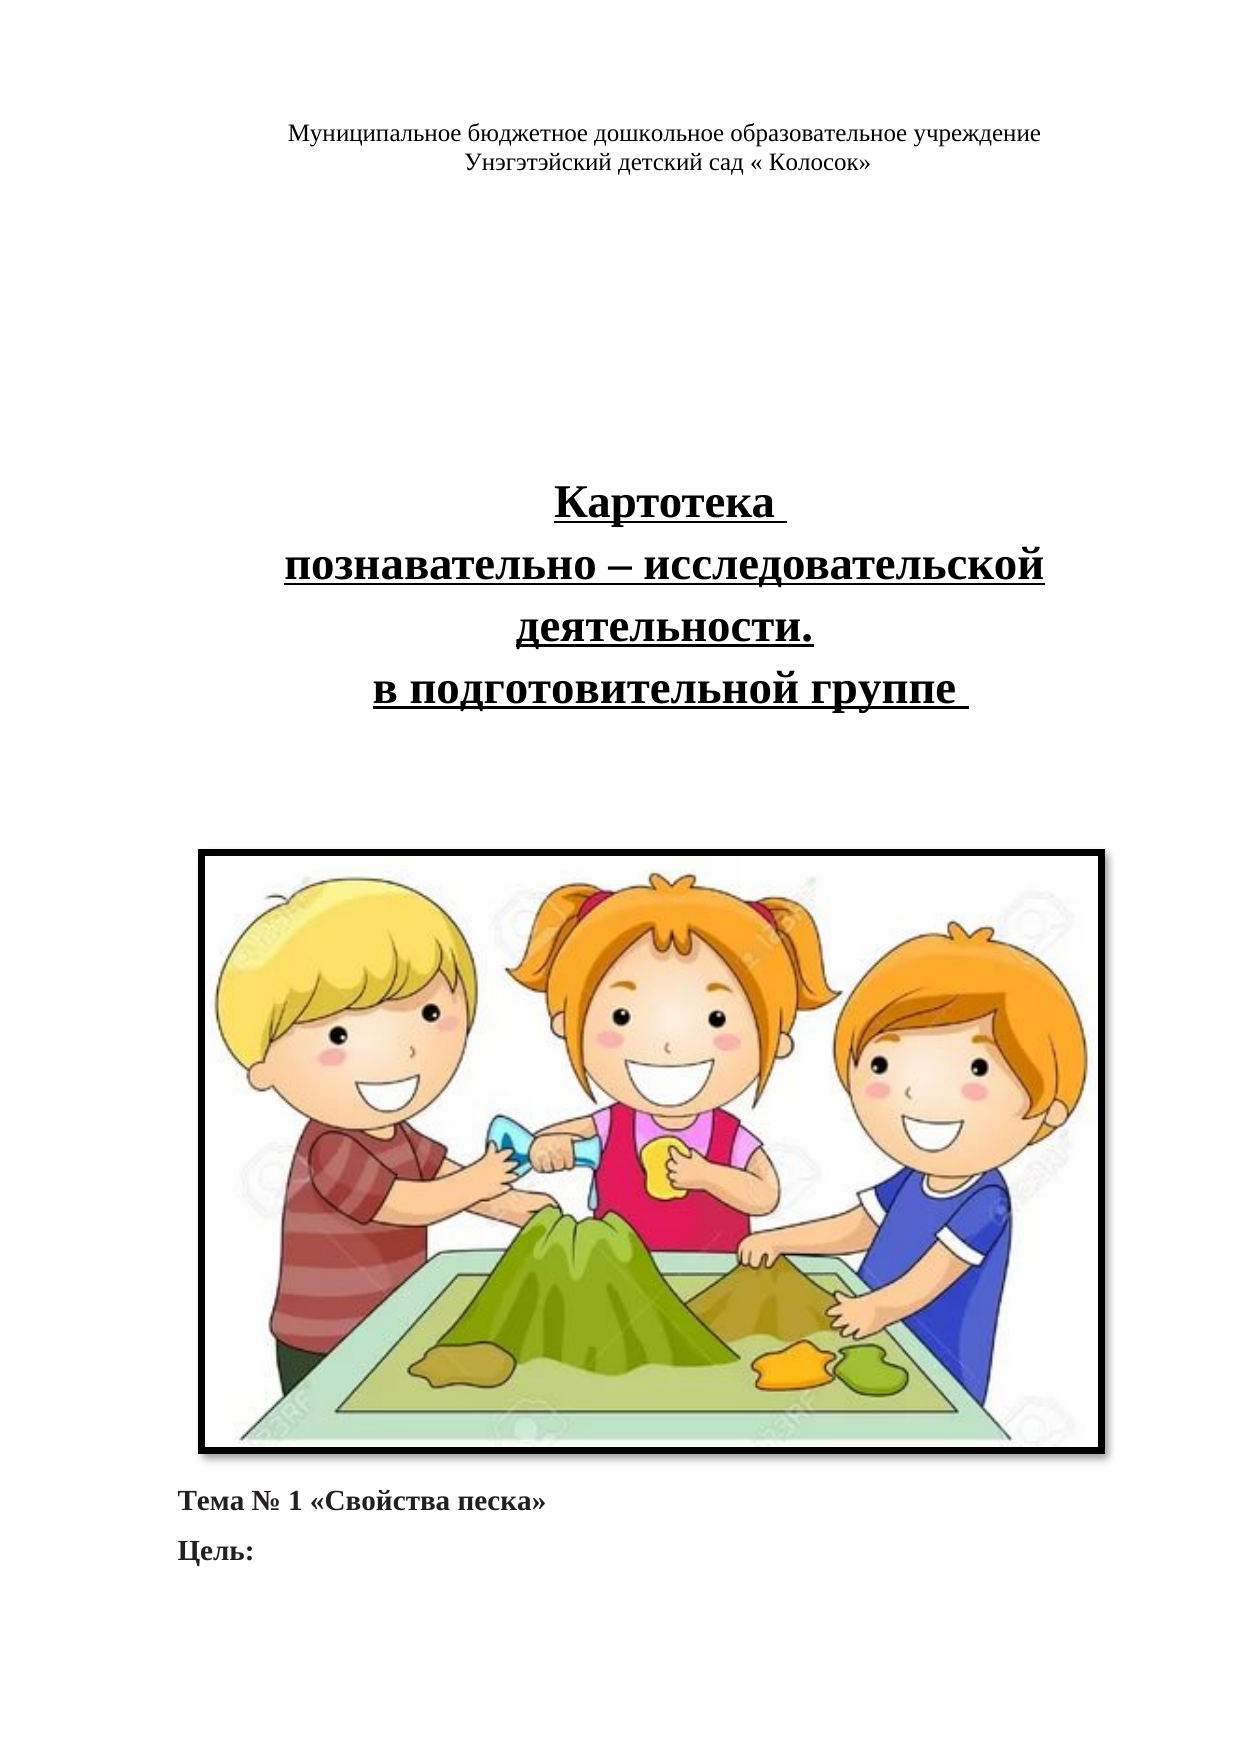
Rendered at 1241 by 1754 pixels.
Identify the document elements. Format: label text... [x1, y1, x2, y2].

text в подготовительной группе [177, 660, 1152, 714]
text Муниципальное бюджетное дошкольное образовательное учреждение [177, 118, 1152, 147]
text познавательно – исследовательской деятельности. [177, 536, 1152, 652]
text Унэгэтэйский детский сад « Колосок» [177, 147, 1152, 176]
text Картотека [177, 474, 1152, 528]
picture [205, 856, 1098, 1447]
text Цель: [177, 1533, 1152, 1567]
